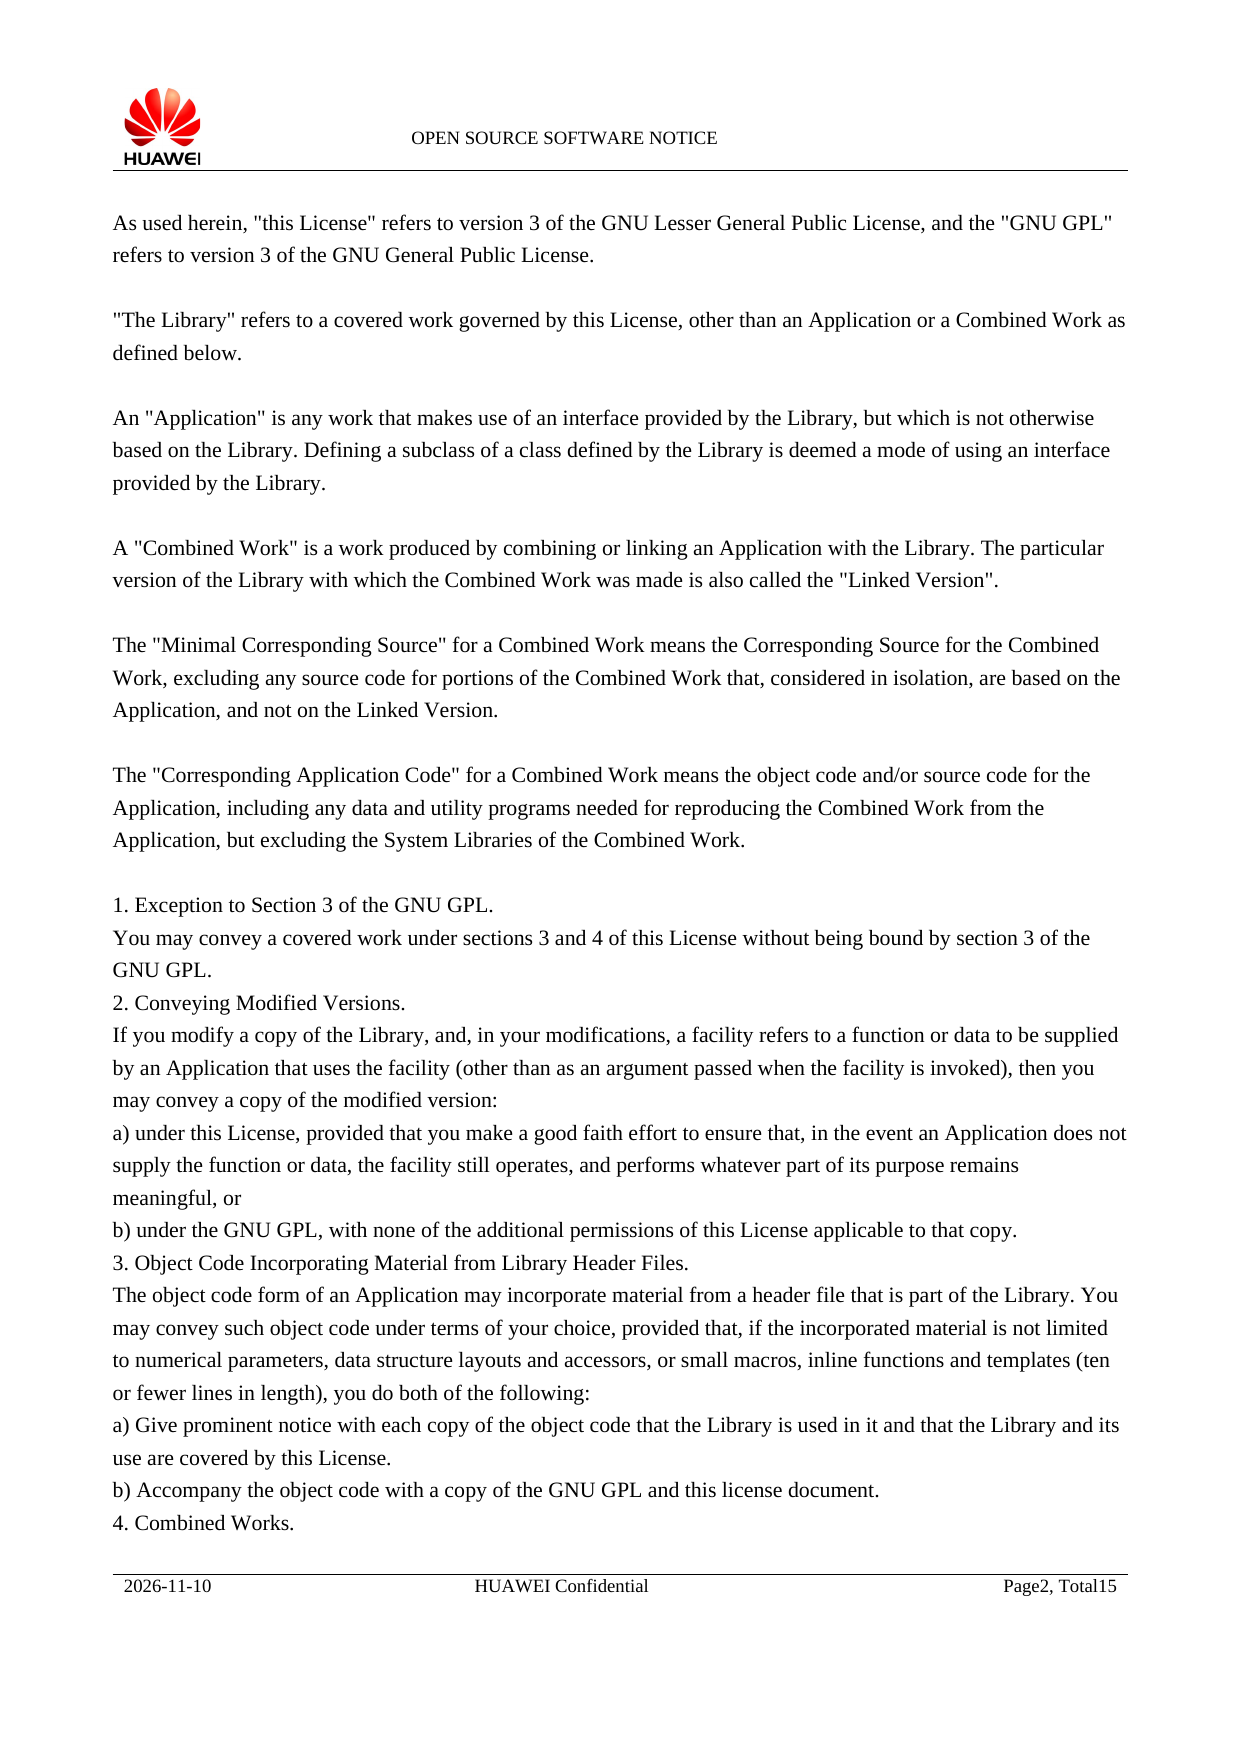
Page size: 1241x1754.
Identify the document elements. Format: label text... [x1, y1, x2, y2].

text The object code form of an Application may incorporate material from a header file that is part of the Library. You may convey such object code under terms of your choice, provided that, if the incorporated material is not limited to numerical parameters, data structure layouts and accessors, or small macros, inline functions and templates (ten or fewer lines in length), you do both of the following: [112, 1279, 1128, 1409]
text 3. Object Code Incorporating Material from Library Header Files. [112, 1246, 1128, 1279]
picture [124, 88, 201, 165]
text 1. Exception to Section 3 of the GNU GPL. [112, 889, 1128, 921]
text An "Application" is any work that makes use of an interface provided by the Library, but which is not otherwise based on the Library. Defining a subclass of a class defined by the Library is deemed a mode of using an interface provided by the Library. [112, 401, 1128, 499]
text The "Minimal Corresponding Source" for a Combined Work means the Corresponding Source for the Combined Work, excluding any source code for portions of the Combined Work that, considered in isolation, are based on the Application, and not on the Linked Version. [112, 629, 1128, 726]
text You may convey a covered work under sections 3 and 4 of this License without being bound by section 3 of the GNU GPL. [112, 921, 1128, 986]
text a) under this License, provided that you make a good faith effort to ensure that, in the event an Application does not supply the function or data, the facility still operates, and performs whatever part of its purpose remains meaningful, or [112, 1116, 1128, 1214]
text b) Accompany the object code with a copy of the GNU GPL and this license document. [112, 1474, 1128, 1506]
text b) under the GNU GPL, with none of the additional permissions of this License applicable to that copy. [112, 1214, 1128, 1246]
text a) Give prominent notice with each copy of the object code that the Library is used in it and that the Library and its use are covered by this License. [112, 1409, 1128, 1474]
text The "Corresponding Application Code" for a Combined Work means the object code and/or source code for the Application, including any data and utility programs needed for reproducing the Combined Work from the Application, but excluding the System Libraries of the Combined Work. [112, 759, 1128, 856]
text 4. Combined Works. [112, 1506, 1128, 1539]
text "The Library" refers to a covered work governed by this License, other than an Application or a Combined Work as defined below. [112, 304, 1128, 369]
text If you modify a copy of the Library, and, in your modifications, a facility refers to a function or data to be supplied by an Application that uses the facility (other than as an argument passed when the facility is invoked), then you may convey a copy of the modified version: [112, 1019, 1128, 1116]
text As used herein, "this License" refers to version 3 of the GNU Lesser General Public License, and the "GNU GPL" refers to version 3 of the GNU General Public License. [112, 206, 1128, 271]
text 2. Conveying Modified Versions. [112, 986, 1128, 1019]
text A "Combined Work" is a work produced by combining or linking an Application with the Library. The particular version of the Library with which the Combined Work was made is also called the "Linked Version". [112, 531, 1128, 596]
